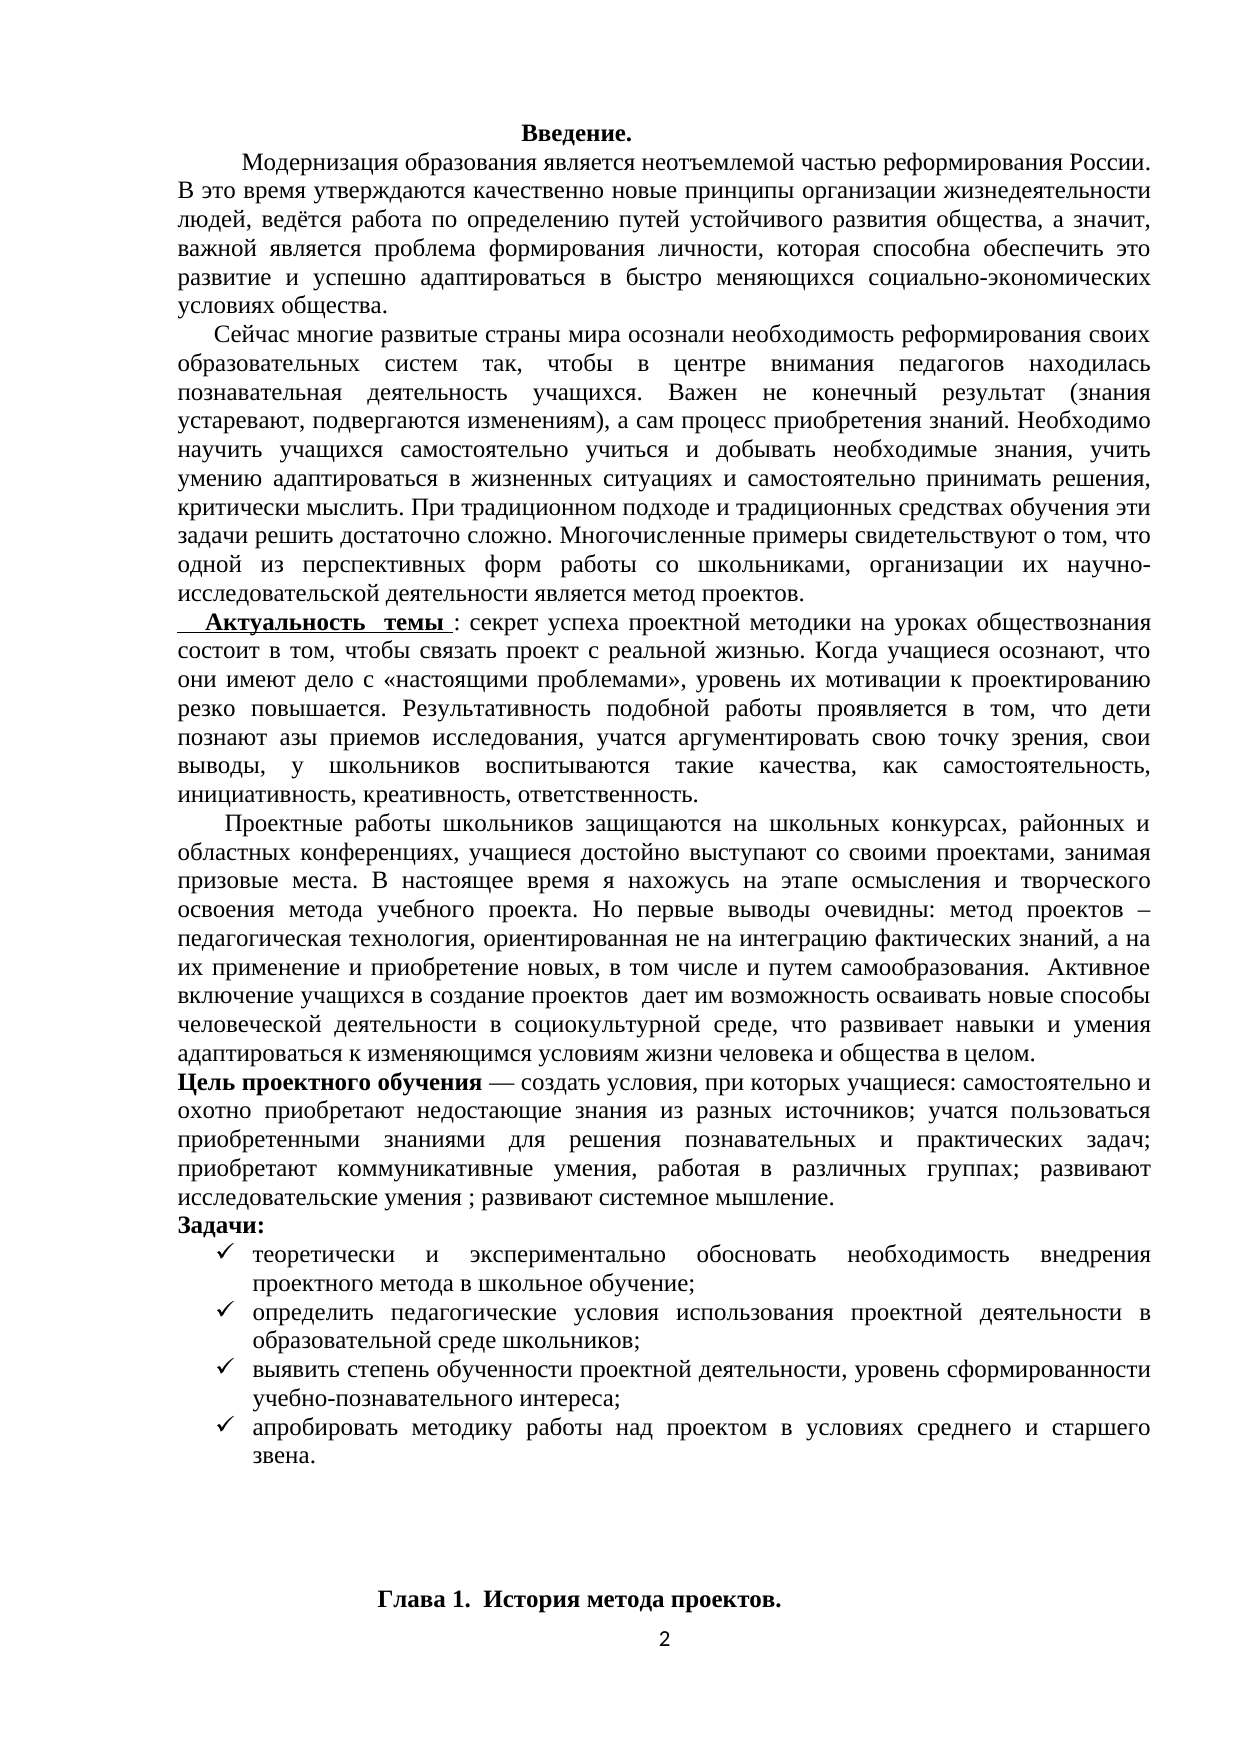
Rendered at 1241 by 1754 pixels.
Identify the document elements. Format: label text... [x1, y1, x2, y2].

list теоретически и экспериментально обосновать необходимость внедрения проектного метода в школьное обучение; [215, 1239, 1152, 1297]
text Цель проектного обучения — создать условия, при которых учащиеся: самостоятельно и охотно приобретают недостающие знания из разных источников; учатся пользоваться приобретенными знаниями для решения познавательных и практических задач; приобретают коммуникативные умения, работая в различных группах; развивают исследовательские умения ; развивают системное мышление. [177, 1067, 1152, 1211]
text Глава 1. История метода проектов. [177, 1584, 1152, 1613]
list выявить степень обученности проектной деятельности, уровень сформированности учебно-познавательного интереса; [215, 1354, 1152, 1412]
text Проектные работы школьников защищаются на школьных конкурсах, районных и областных конференциях, учащиеся достойно выступают со своими проектами, занимая призовые места. В настоящее время я нахожусь на этапе осмысления и творческого освоения метода учебного проекта. Но первые выводы очевидны: метод проектов – педагогическая технология, ориентированная не на интеграцию фактических знаний, а на их применение и приобретение новых, в том числе и путем самообразования. Активное включение учащихся в создание проектов дает им возможность осваивать новые способы человеческой деятельности в социокультурной среде, что развивает навыки и умения адаптироваться к изменяющимся условиям жизни человека и общества в целом. [177, 808, 1152, 1067]
text Сейчас многие развитые страны мира осознали необходимость реформирования своих образовательных систем так, чтобы в центре внимания педагогов находилась познавательная деятельность учащихся. Важен не конечный результат (знания устаревают, подвергаются изменениям), а сам процесс приобретения знаний. Необходимо научить учащихся самостоятельно учиться и добывать необходимые знания, учить умению адаптироваться в жизненных ситуациях и самостоятельно принимать решения, критически мыслить. При традиционном подходе и традиционных средствах обучения эти задачи решить достаточно сложно. Многочисленные примеры свидетельствуют о том, что одной из перспективных форм работы со школьниками, организации их научно-исследовательской деятельности является метод проектов. [177, 319, 1152, 607]
text Модернизация образования является неотъемлемой частью реформирования России. В это время утверждаются качественно новые принципы организации жизнедеятельности людей, ведётся работа по определению путей устойчивого развития общества, а значит, важной является проблема формирования личности, которая способна обеспечить это развитие и успешно адаптироваться в быстро меняющихся социально-экономических условиях общества. [177, 147, 1152, 319]
list определить педагогические условия использования проектной деятельности в образовательной среде школьников; [215, 1297, 1152, 1354]
text Введение. [177, 118, 1152, 147]
text Актуальность темы : секрет успеха проектной методики на уроках обществознания состоит в том, чтобы связать проект с реальной жизнью. Когда учащиеся осознают, что они имеют дело с «настоящими проблемами», уровень их мотивации к проектированию резко повышается. Результативность подобной работы проявляется в том, что дети познают азы приемов исследования, учатся аргументировать свою точку зрения, свои выводы, у школьников воспитываются такие качества, как самостоятельность, инициативность, креативность, ответственность. [177, 607, 1152, 808]
text Задачи: [177, 1211, 1152, 1239]
list апробировать методику работы над проектом в условиях среднего и старшего звена. [215, 1412, 1152, 1469]
